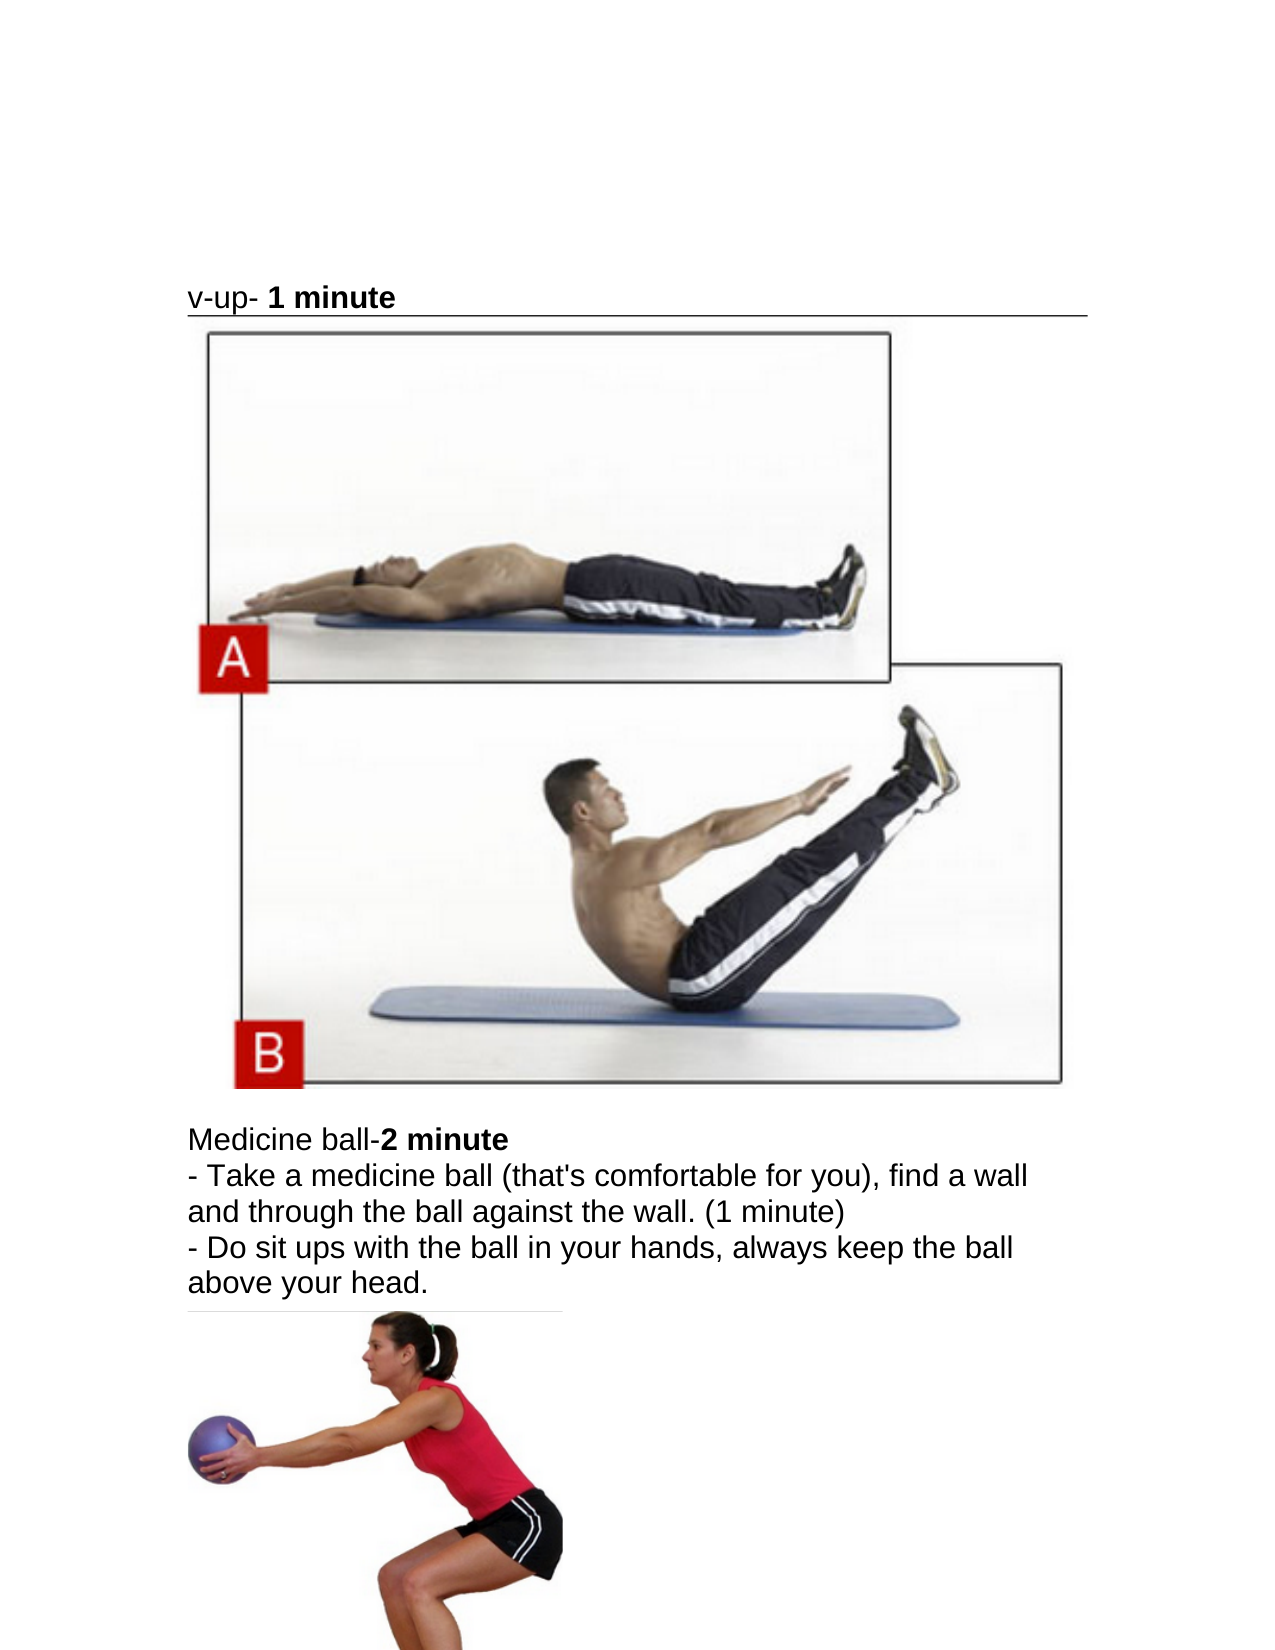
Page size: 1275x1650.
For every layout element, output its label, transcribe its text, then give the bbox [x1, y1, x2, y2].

picture [187, 1311, 563, 1650]
picture [187, 315, 1088, 1089]
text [187, 150, 1087, 315]
